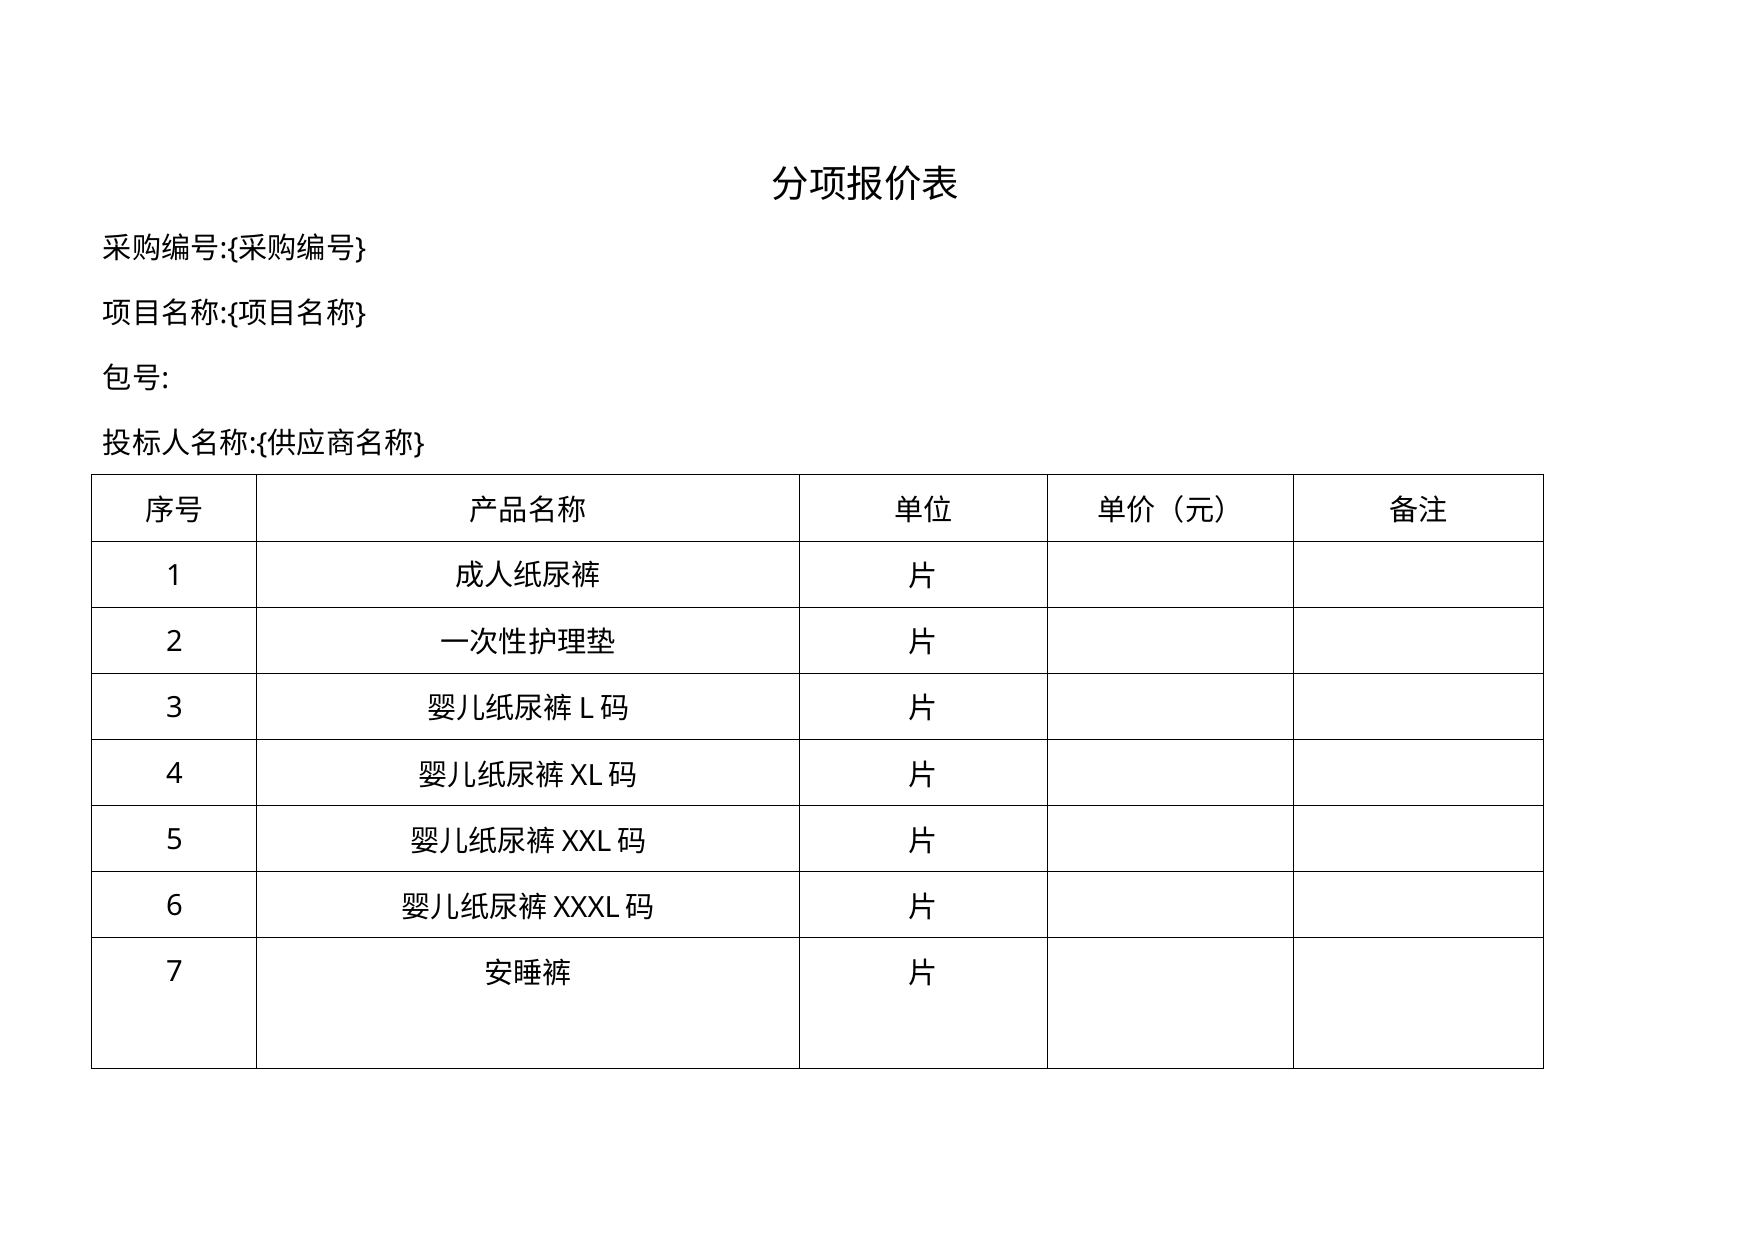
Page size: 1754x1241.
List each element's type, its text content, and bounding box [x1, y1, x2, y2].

table_header 产品名称 [257, 475, 799, 541]
text 投标人名称:{供应商名称} [103, 409, 1628, 474]
table_cell [1294, 806, 1543, 871]
table_cell [1294, 608, 1543, 673]
table_header 单价（元） [1048, 475, 1293, 541]
table_header 单位 [800, 475, 1047, 541]
table_cell 片 [800, 674, 1047, 739]
table_cell 片 [800, 938, 1047, 1068]
table_cell 片 [800, 806, 1047, 871]
table_cell 片 [800, 542, 1047, 607]
table_cell [1294, 674, 1543, 739]
table_cell 婴儿纸尿裤L码 [257, 674, 799, 739]
table_cell 一次性护理垫 [257, 608, 799, 673]
text 包号: [103, 344, 1628, 409]
text 分项报价表 [103, 149, 1628, 214]
table_cell 2 [92, 608, 256, 673]
text 项目名称:{项目名称} [103, 279, 1628, 344]
table_cell 婴儿纸尿裤XXXL码 [257, 872, 799, 937]
table_cell 婴儿纸尿裤XL码 [257, 740, 799, 805]
table_cell 安睡裤 [257, 938, 799, 1068]
table_cell 5 [92, 806, 256, 871]
table_header 备注 [1294, 475, 1543, 541]
table_cell 3 [92, 674, 256, 739]
table_header 序号 [92, 475, 256, 541]
table_cell [1294, 938, 1543, 1068]
table_cell [1048, 608, 1293, 673]
table_cell 片 [800, 872, 1047, 937]
table_cell 6 [92, 872, 256, 937]
table_cell [1294, 872, 1543, 937]
table_cell [1048, 872, 1293, 937]
table_cell [1048, 674, 1293, 739]
table_cell [1048, 542, 1293, 607]
table_cell 1 [92, 542, 256, 607]
table_cell 婴儿纸尿裤XXL码 [257, 806, 799, 871]
table_cell [1294, 740, 1543, 805]
table_cell 4 [92, 740, 256, 805]
table_cell [1048, 740, 1293, 805]
table_cell 7 [92, 938, 256, 1068]
text 采购编号:{采购编号} [103, 214, 1628, 279]
table_cell [1294, 542, 1543, 607]
table_cell [1048, 938, 1293, 1068]
table_cell [1048, 806, 1293, 871]
table_cell 片 [800, 740, 1047, 805]
table_cell 成人纸尿裤 [257, 542, 799, 607]
table_cell 片 [800, 608, 1047, 673]
